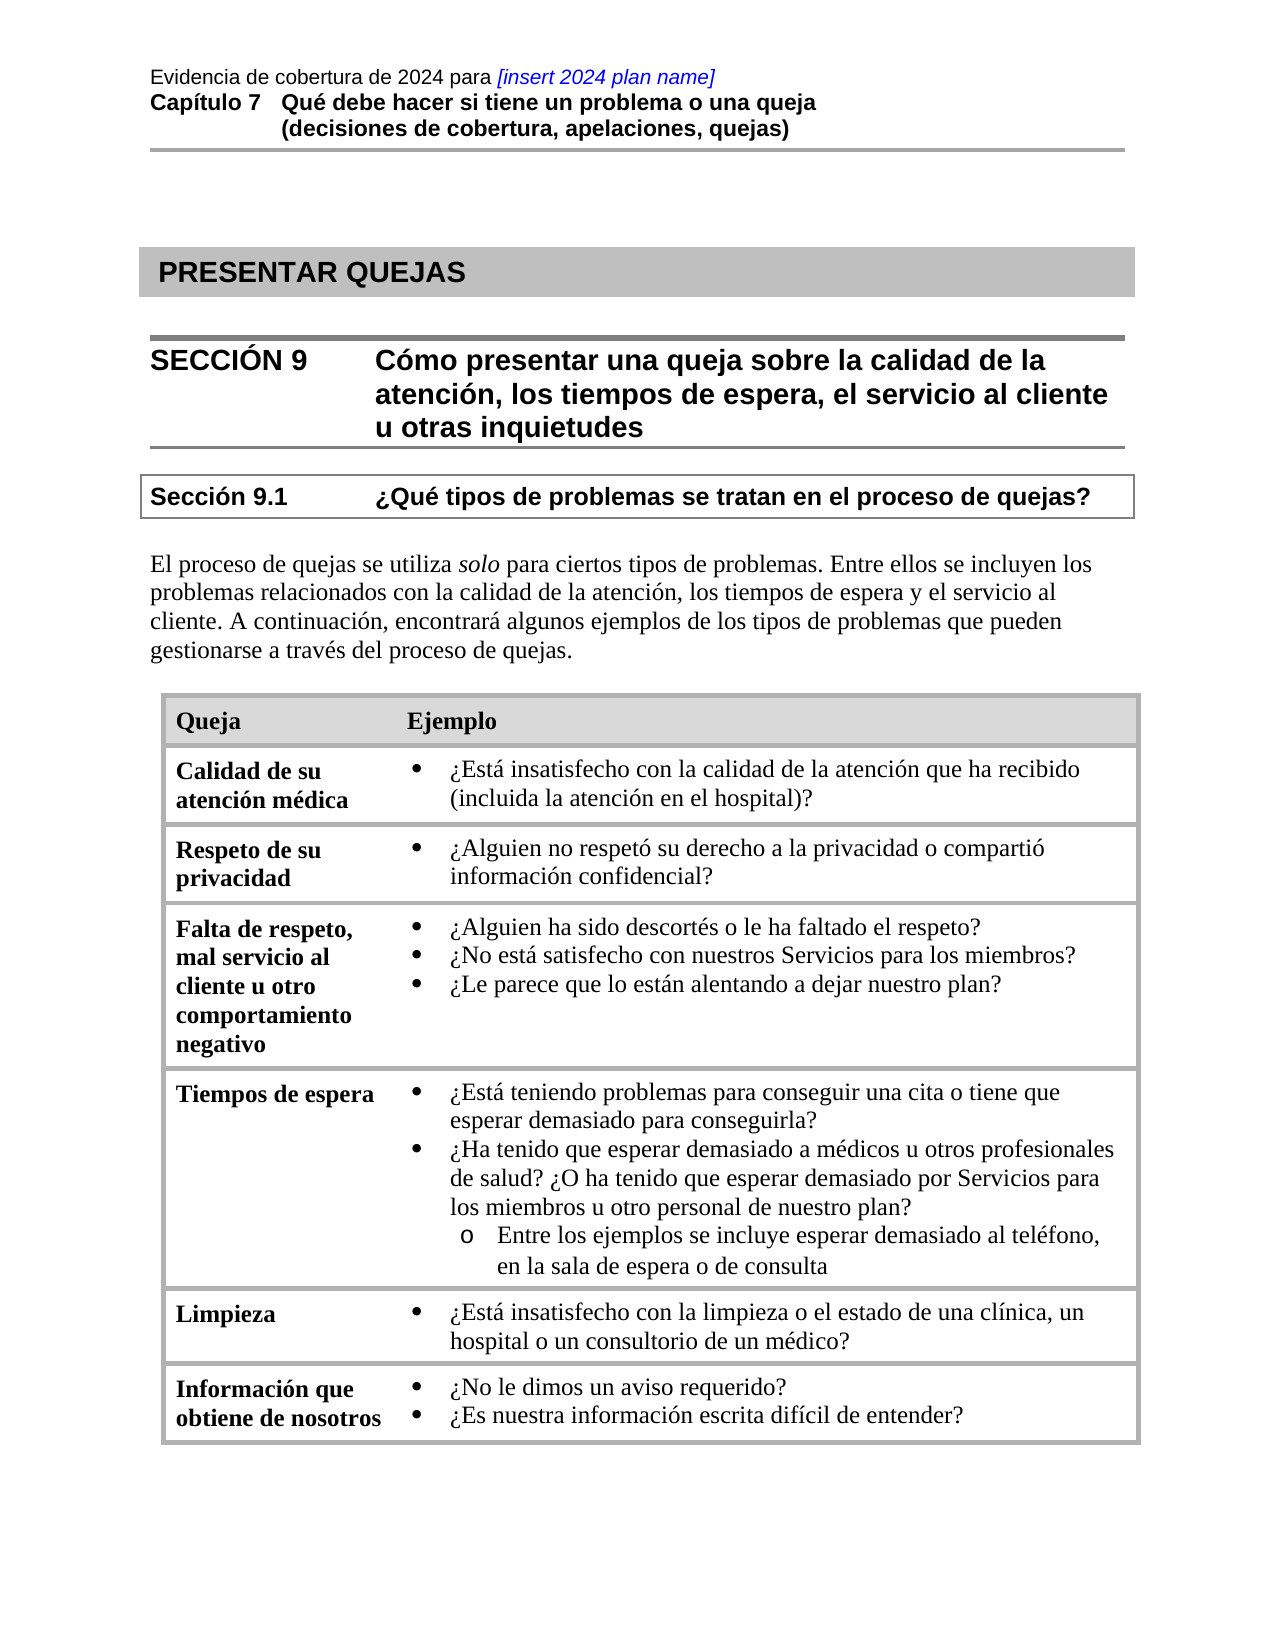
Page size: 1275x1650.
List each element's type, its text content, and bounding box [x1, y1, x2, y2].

text El proceso de quejas se utiliza solo para ciertos tipos de problemas. Entre ellos se incluyen los problemas relacionados con la calidad de la atención, los tiempos de espera y el servicio al cliente. A continuación, encontrará algunos ejemplos de los tipos de problemas que pueden gestionarse a través del proceso de quejas. [150, 549, 1125, 664]
table_cell ¿Alguien no respetó su derecho a la privacidad o compartió información confidencial? [395, 827, 1136, 901]
table_cell Limpieza [166, 1291, 395, 1361]
table_cell Respeto de su privacidad [166, 827, 395, 901]
subtitle PRESENTAR QUEJAS [142, 249, 1133, 295]
table_cell Falta de respeto, mal servicio al cliente u otro comportamiento negativo [166, 905, 395, 1066]
subtitle Sección 9.1 ¿Qué tipos de problemas se tratan en el proceso de quejas? [142, 476, 1133, 517]
table_header Ejemplo [395, 698, 1136, 743]
subtitle SECCIÓN 9 Cómo presentar una queja sobre la calidad de la atención, los tiempos de espera, el servicio al cliente u otras inquietudes [150, 341, 1125, 446]
table_cell ¿Está insatisfecho con la calidad de la atención que ha recibido (incluida la atención en el hospital)? [395, 748, 1136, 822]
table_cell Tiempos de espera [166, 1071, 395, 1286]
table_cell ¿Está teniendo problemas para conseguir una cita o tiene que esperar demasiado para conseguirla? ¿Ha tenido que esperar demasiado a médicos u otros profesionales de salud? ¿O ha tenido que esperar demasiado por Servicios para los miembros u otro personal de nuestro plan? Entre los ejemplos se incluye esperar demasiado al teléfono, en la sala de espera o de consulta [395, 1071, 1136, 1286]
table_header Queja [166, 698, 395, 743]
table_cell ¿No le dimos un aviso requerido? ¿Es nuestra información escrita difícil de entender? [395, 1366, 1136, 1440]
table_cell ¿Alguien ha sido descortés o le ha faltado el respeto? ¿No está satisfecho con nuestros Servicios para los miembros? ¿Le parece que lo están alentando a dejar nuestro plan? [395, 905, 1136, 1066]
table_cell ¿Está insatisfecho con la limpieza o el estado de una clínica, un hospital o un consultorio de un médico? [395, 1291, 1136, 1361]
table_cell Información que obtiene de nosotros [166, 1366, 395, 1440]
table_cell Calidad de su atención médica [166, 748, 395, 822]
